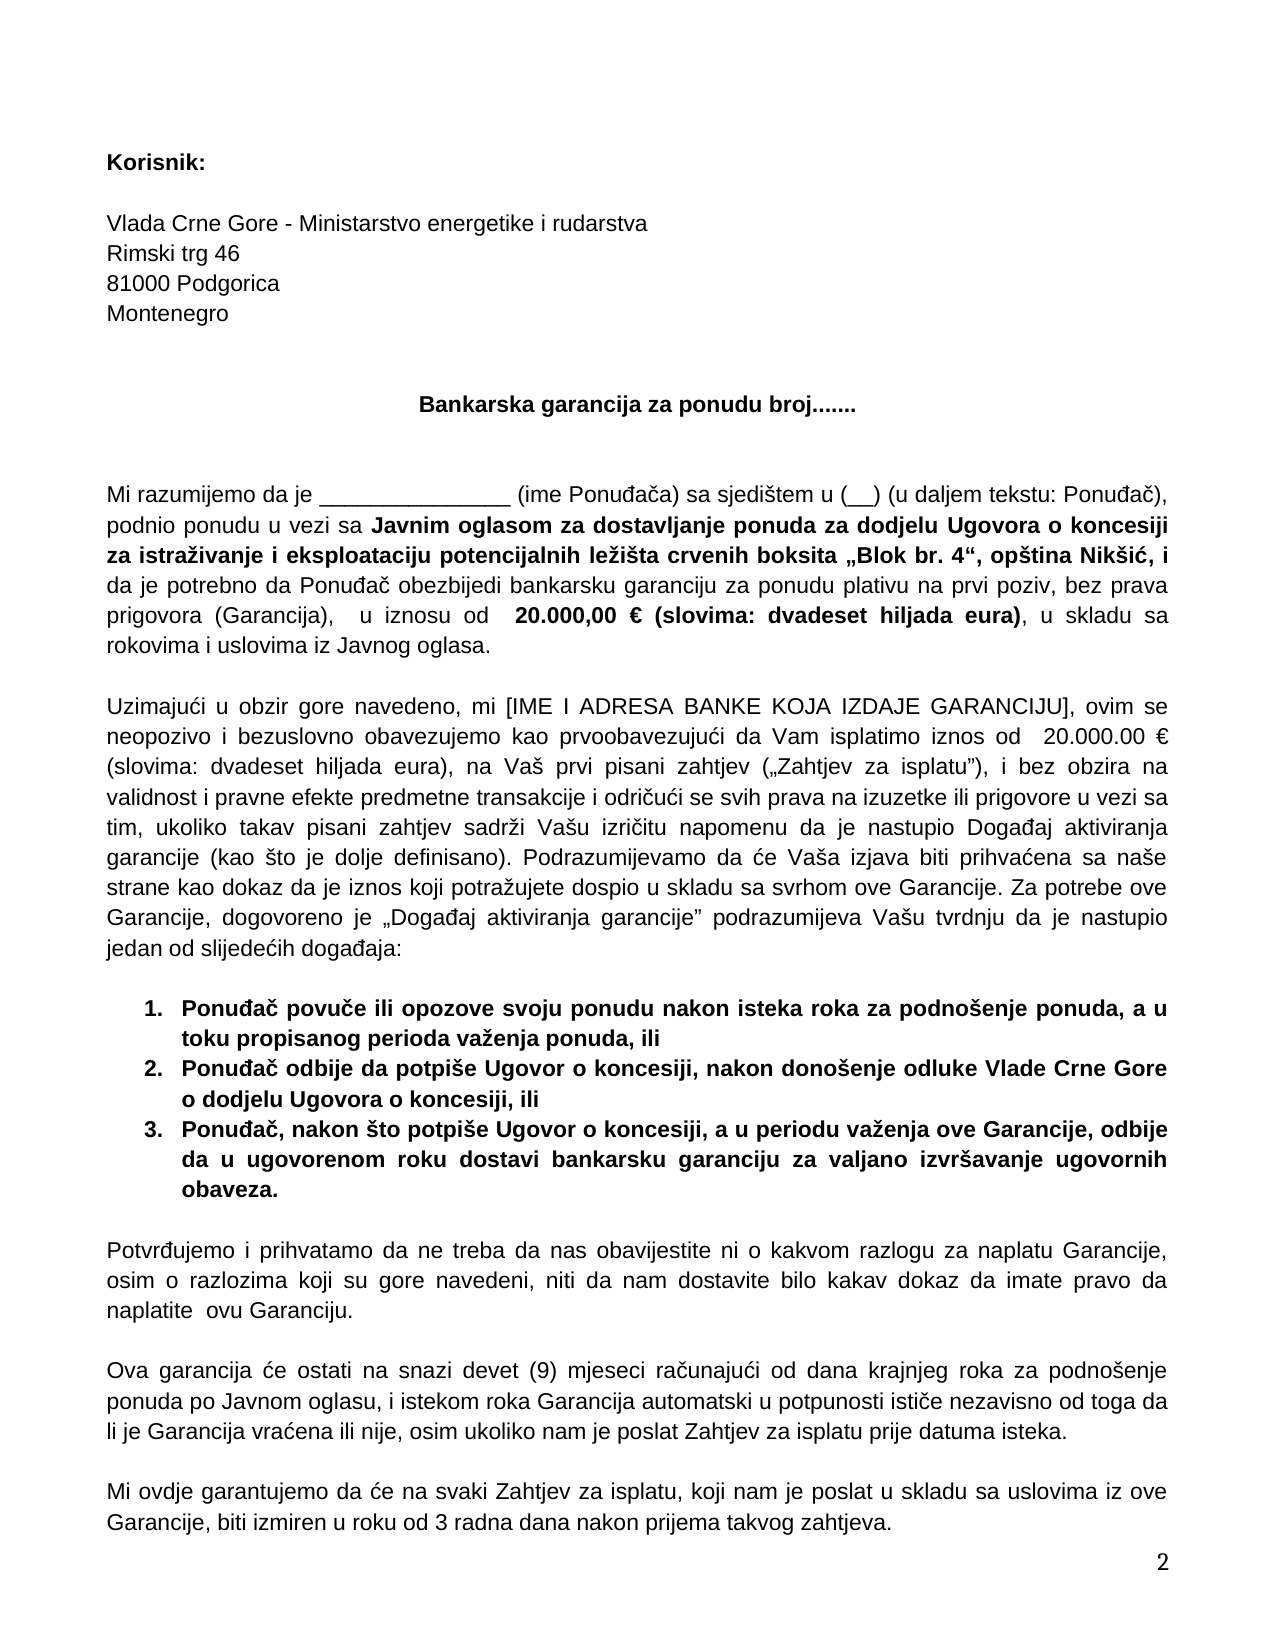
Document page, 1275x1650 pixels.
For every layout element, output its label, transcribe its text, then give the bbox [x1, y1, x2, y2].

text Bankarska garancija za ponudu broj....... [106, 391, 1169, 417]
text Uzimajući u obzir gore navedeno, mi [IME I ADRESA BANKE KOJA IZDAJE GARANCIJU], ovim se neopozivo i bezuslovno obavezujemo kao prvoobavezujući da Vam isplatimo iznos od 20.000.00 € (slovima: dvadeset hiljada eura), na Vaš prvi pisani zahtjev („Zahtjev za isplatu”), i bez obzira na validnost i pravne efekte predmetne transakcije i odričući se svih prava na izuzetke ili prigovore u vezi sa tim, ukoliko takav pisani zahtjev sadrži Vašu izričitu napomenu da je nastupio Događaj aktiviranja garancije (kao što je dolje definisano). Podrazumijevamo da će Vaša izjava biti prihvaćena sa naše strane kao dokaz da je iznos koji potražujete dospio u skladu sa svrhom ove Garancije. Za potrebe ove Garancije, dogovoreno je „Događaj aktiviranja garancije” podrazumijeva Vašu tvrdnju da je nastupio jedan od slijedećih događaja: [106, 693, 1169, 961]
text Potvrđujemo i prihvatamo da ne treba da nas obavijestite ni o kakvom razlogu za naplatu Garancije, osim o razlozima koji su gore navedeni, niti da nam dostavite bilo kakav dokaz da imate pravo da naplatite ovu Garanciju. [106, 1237, 1169, 1323]
text Ova garancija će ostati na snazi devet (9) mjeseci računajući od dana krajnjeg roka za podnošenje ponuda po Javnom oglasu, i istekom roka Garancija automatski u potpunosti ističe nezavisno od toga da li je Garancija vraćena ili nije, osim ukoliko nam je poslat Zahtjev za isplatu prije datuma isteka. [106, 1357, 1169, 1444]
text Mi ovdje garantujemo da će na svaki Zahtjev za isplatu, koji nam je poslat u skladu sa uslovima iz ove Garancije, biti izmiren u roku od 3 radna dana nakon prijema takvog zahtjeva. [106, 1478, 1169, 1535]
list Ponuđač odbije da potpiše Ugovor o koncesiji, nakon donošenje odluke Vlade Crne Gore o dodjelu Ugovora o koncesiji, ili [144, 1055, 1169, 1112]
text Vlada Crne Gore - Ministarstvo energetike i rudarstva [106, 209, 1169, 236]
text 81000 Podgorica [106, 270, 1169, 296]
text Rimski trg 46 [106, 240, 1169, 266]
list Ponuđač povuče ili opozove svoju ponudu nakon isteka roka za podnošenje ponuda, a u toku propisanog perioda važenja ponuda, ili [144, 995, 1169, 1051]
text Korisnik: [106, 149, 1169, 175]
text Mi razumijemo da je _______________ (ime Ponuđača) sa sjedištem u (__) (u daljem tekstu: Ponuđač), podnio ponudu u vezi sa Javnim oglasom za dostavljanje ponuda za dodjelu Ugovora o koncesiji za istraživanje i eksploataciju potencijalnih ležišta crvenih boksita „Blok br. 4“, opština Nikšić, i da je potrebno da Ponuđač obezbijedi bankarsku garanciju za ponudu plativu na prvi poziv, bez prava prigovora (Garancija), u iznosu od 20.000,00 € (slovima: dvadeset hiljada eura), u skladu sa rokovima i uslovima iz Javnog oglasa. [106, 481, 1169, 659]
list Ponuđač, nakon što potpiše Ugovor o koncesiji, a u periodu važenja ove Garancije, odbije da u ugovorenom roku dostavi bankarsku garanciju za valjano izvršavanje ugovornih obaveza. [144, 1116, 1169, 1202]
text Montenegro [106, 300, 1169, 326]
